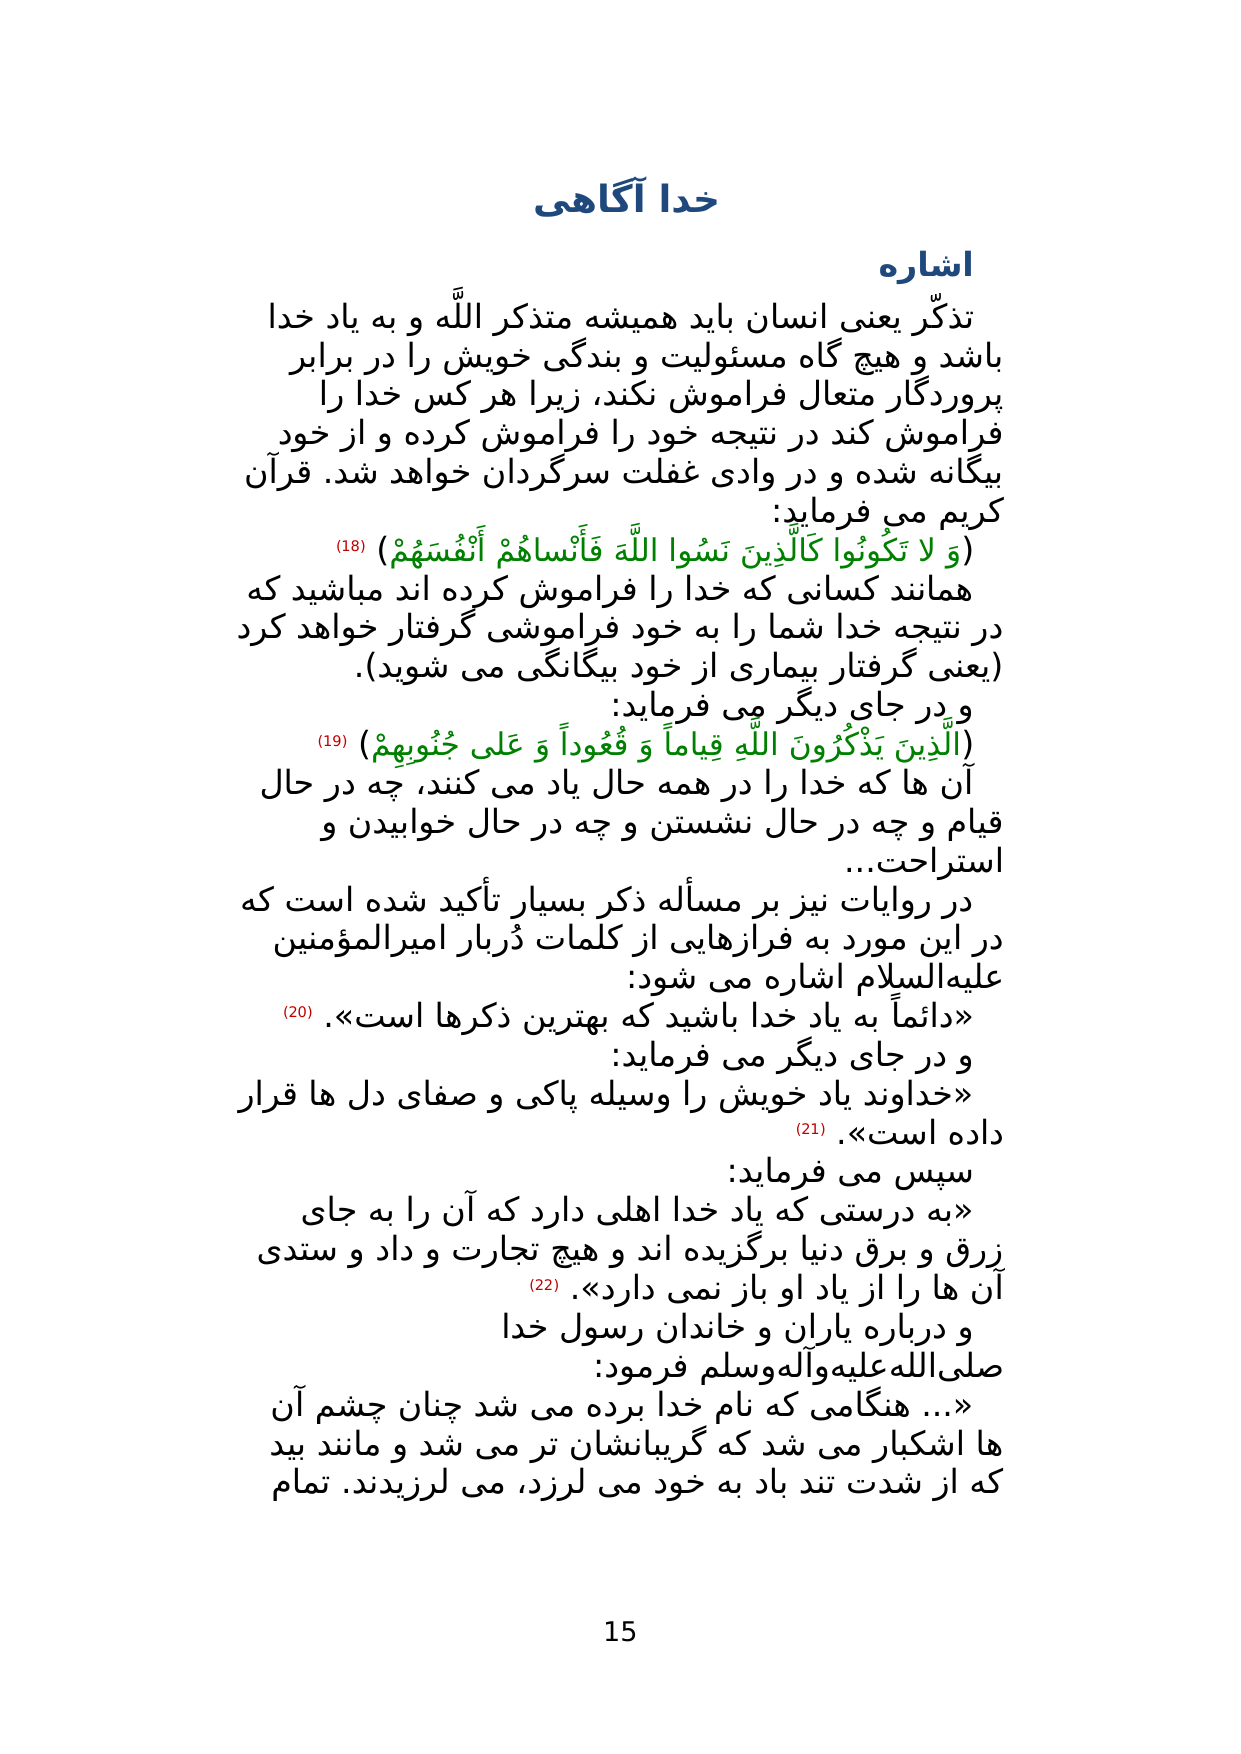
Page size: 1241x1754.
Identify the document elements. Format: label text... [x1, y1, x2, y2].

text (وَ لا تَکُونُوا کَالَّذِینَ نَسُوا اللَّهَ فَأَنْساهُمْ أَنْفُسَهُمْ) (18) [236, 530, 1004, 569]
text «به درستی که یاد خدا اهلی دارد که آن را به جای زرق و برق دنیا برگزیده اند و هیچ تجارت و داد و ستدی آن ها را از یاد او باز نمی دارد». (22) [236, 1191, 1004, 1307]
text «خداوند یاد خویش را وسیله پاکی و صفای دل ها قرار داده است». (21) [236, 1074, 1004, 1152]
text آن ها که خدا را در همه حال یاد می کنند، چه در حال قیام و چه در حال نشستن و چه در حال خوابیدن و استراحت... [236, 763, 1004, 880]
text و در جای دیگر می فرماید: [236, 686, 1004, 724]
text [236, 1385, 1004, 1502]
text و درباره یاران و خاندان رسول خدا صلى‌الله‌عليه‌وآله‌وسلم فرمود: [236, 1307, 1004, 1385]
text و در جای دیگر می فرماید: [236, 1035, 1004, 1074]
subtitle خدا آگاهی [236, 177, 1004, 221]
text سپس می فرماید: [236, 1152, 1004, 1191]
subtitle اشاره [236, 246, 1004, 285]
text «دائماً به یاد خدا باشید که بهترین ذکرها است». (20) [236, 997, 1004, 1035]
text همانند کسانی که خدا را فراموش کرده اند مباشید که در نتیجه خدا شما را به خود فراموشی گرفتار خواهد کرد (یعنی گرفتار بیماری از خود بیگانگی می شوید). [236, 569, 1004, 686]
text (الَّذِینَ یَذْکُرُونَ اللَّهِ قِیاماً وَ قُعُوداً وَ عَلی جُنُوبِهِمْ) (19) [236, 724, 1004, 763]
text در روایات نیز بر مسأله ذکر بسیار تأکید شده است که در این مورد به فرازهایی از کلمات دُربار امیرالمؤمنین عليه‌السلام اشاره می شود: [236, 880, 1004, 997]
text تذکّر یعنی انسان باید همیشه متذکر اللَّه و به یاد خدا باشد و هیچ گاه مسئولیت و بندگی خویش را در برابر پروردگار متعال فراموش نکند، زیرا هر کس خدا را فراموش کند در نتیجه خود را فراموش کرده و از خود بیگانه شده و در وادی غفلت سرگردان خواهد شد. قرآن کریم می فرماید: [236, 297, 1004, 530]
